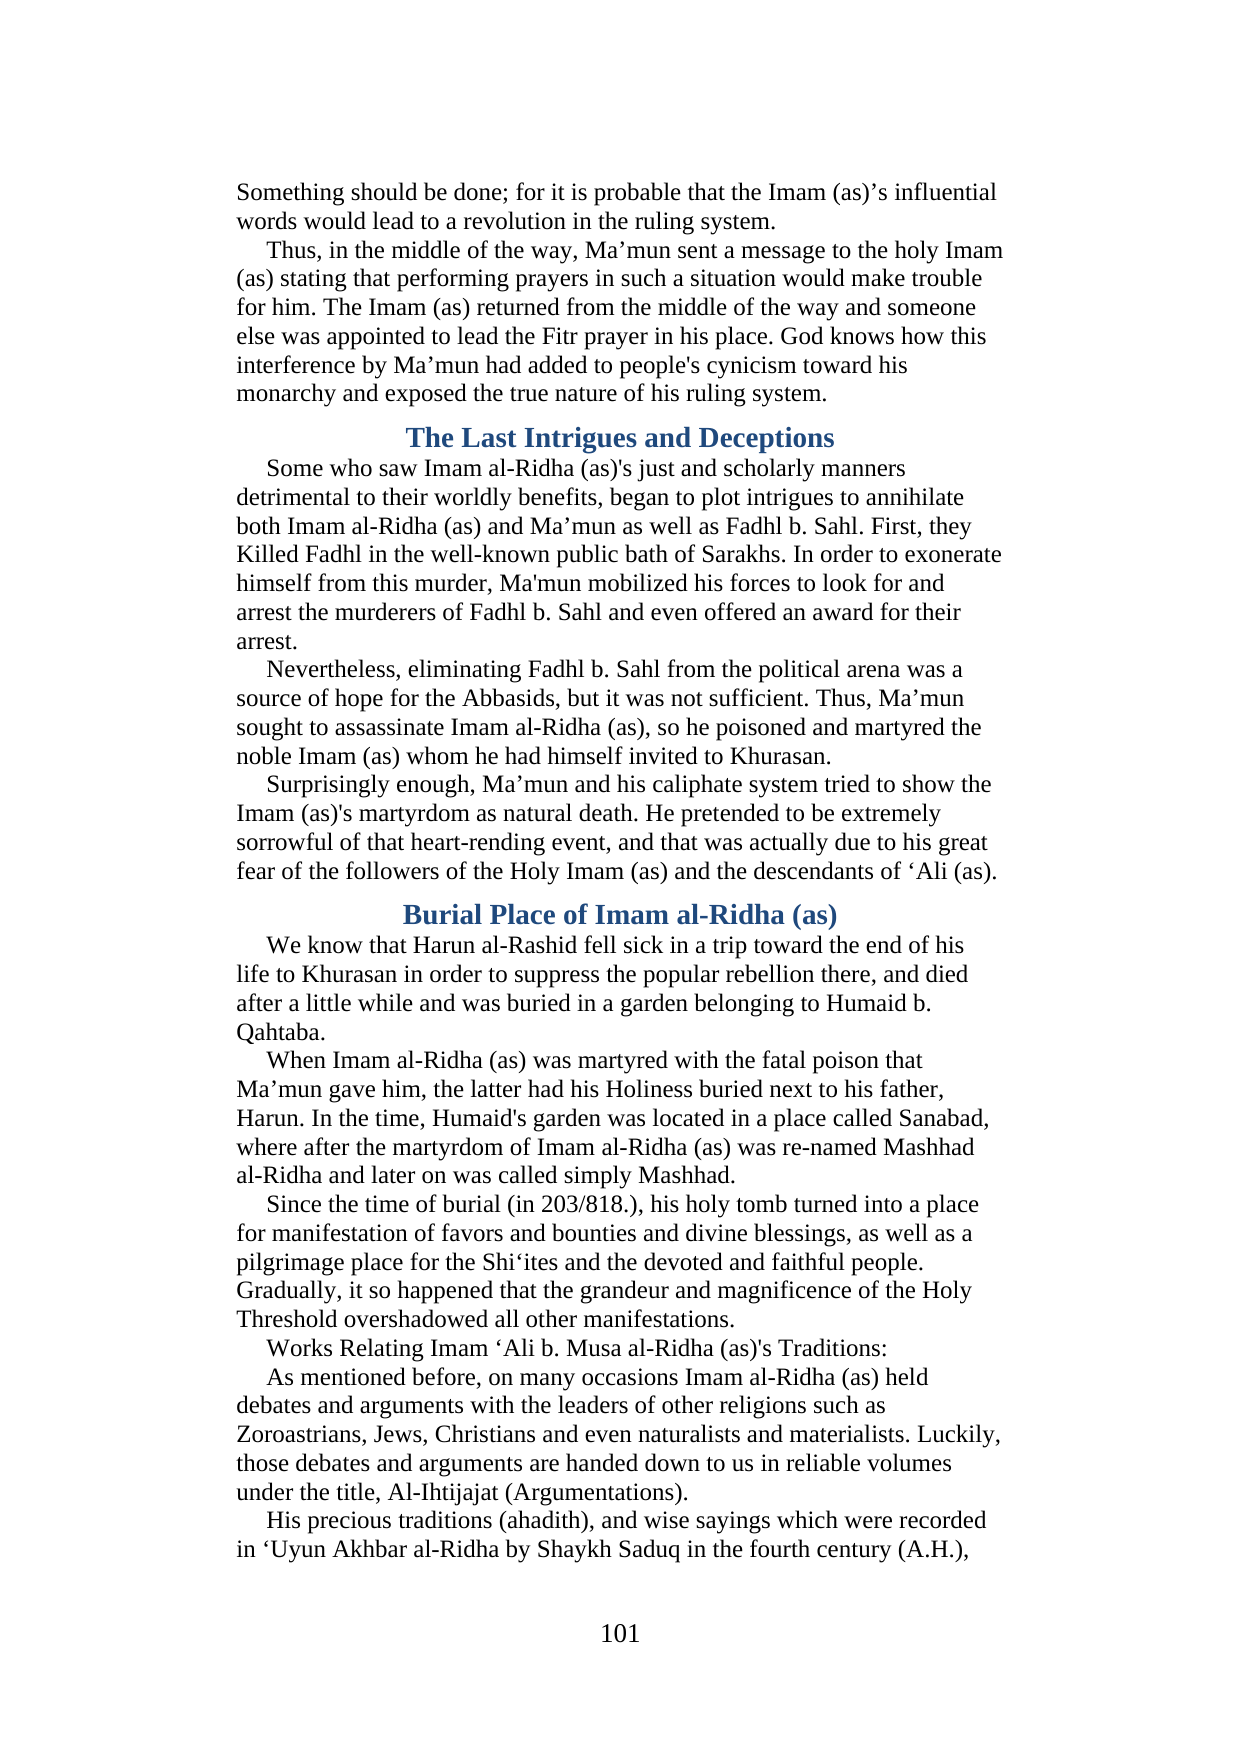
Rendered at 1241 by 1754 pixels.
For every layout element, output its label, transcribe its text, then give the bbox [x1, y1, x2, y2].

subtitle The Last Intrigues and Deceptions [236, 420, 1004, 453]
text When Imam al-Ridha (as) was martyred with the fatal poison that Ma’mun gave him, the latter had his Holiness buried next to his father, Harun. In the time, Humaid's garden was located in a place called Sanabad, where after the martyrdom of Imam al-Ridha (as) was re-named Mashhad al-Ridha and later on was called simply Mashhad. [236, 1046, 1004, 1189]
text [236, 1506, 1004, 1563]
text Nevertheless, eliminating Fadhl b. Sahl from the political arena was a source of hope for the Abbasids, but it was not sufficient. Thus, Ma’mun sought to assassinate Imam al-Ridha (as), so he poisoned and martyred the noble Imam (as) whom he had himself invited to Khurasan. [236, 654, 1004, 769]
text Surprisingly enough, Ma’mun and his caliphate system tried to show the Imam (as)'s martyrdom as natural death. He pretended to be extremely sorrowful of that heart-rending event, and that was actually due to his great fear of the followers of the Holy Imam (as) and the descendants of ‘Ali (as). [236, 769, 1004, 884]
text Some who saw Imam al-Ridha (as)'s just and scholarly manners detrimental to their worldly benefits, began to plot intrigues to annihilate both Imam al-Ridha (as) and Ma’mun as well as Fadhl b. Sahl. First, they Killed Fadhl in the well-known public bath of Sarakhs. In order to exonerate himself from this murder, Ma'mun mobilized his forces to look for and arrest the murderers of Fadhl b. Sahl and even offered an award for their arrest. [236, 453, 1004, 654]
subtitle Burial Place of Imam al-Ridha (as) [236, 897, 1004, 931]
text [236, 177, 1004, 235]
text We know that Harun al-Rashid fell sick in a trip toward the end of his life to Khurasan in order to suppress the popular rebellion there, and died after a little while and was buried in a garden belonging to Humaid b. Qahtaba. [236, 931, 1004, 1046]
text As mentioned before, on many occasions Imam al-Ridha (as) held debates and arguments with the leaders of other religions such as Zoroastrians, Jews, Christians and even naturalists and materialists. Luckily, those debates and arguments are handed down to us in reliable volumes under the title, Al-Ihtijajat (Argumentations). [236, 1362, 1004, 1506]
text Thus, in the middle of the way, Ma’mun sent a message to the holy Imam (as) stating that performing prayers in such a situation would make trouble for him. The Imam (as) returned from the middle of the way and someone else was appointed to lead the Fitr prayer in his place. God knows how this interference by Ma’mun had added to people's cynicism toward his monarchy and exposed the true nature of his ruling system. [236, 235, 1004, 407]
text Since the time of burial (in 203/818.), his holy tomb turned into a place for manifestation of favors and bounties and divine blessings, as well as a pilgrimage place for the Shi‘ites and the devoted and faithful people. Gradually, it so happened that the grandeur and magnificence of the Holy Threshold overshadowed all other manifestations. [236, 1189, 1004, 1333]
text Works Relating Imam ‘Ali b. Musa al-Ridha (as)'s Traditions: [236, 1333, 1004, 1362]
